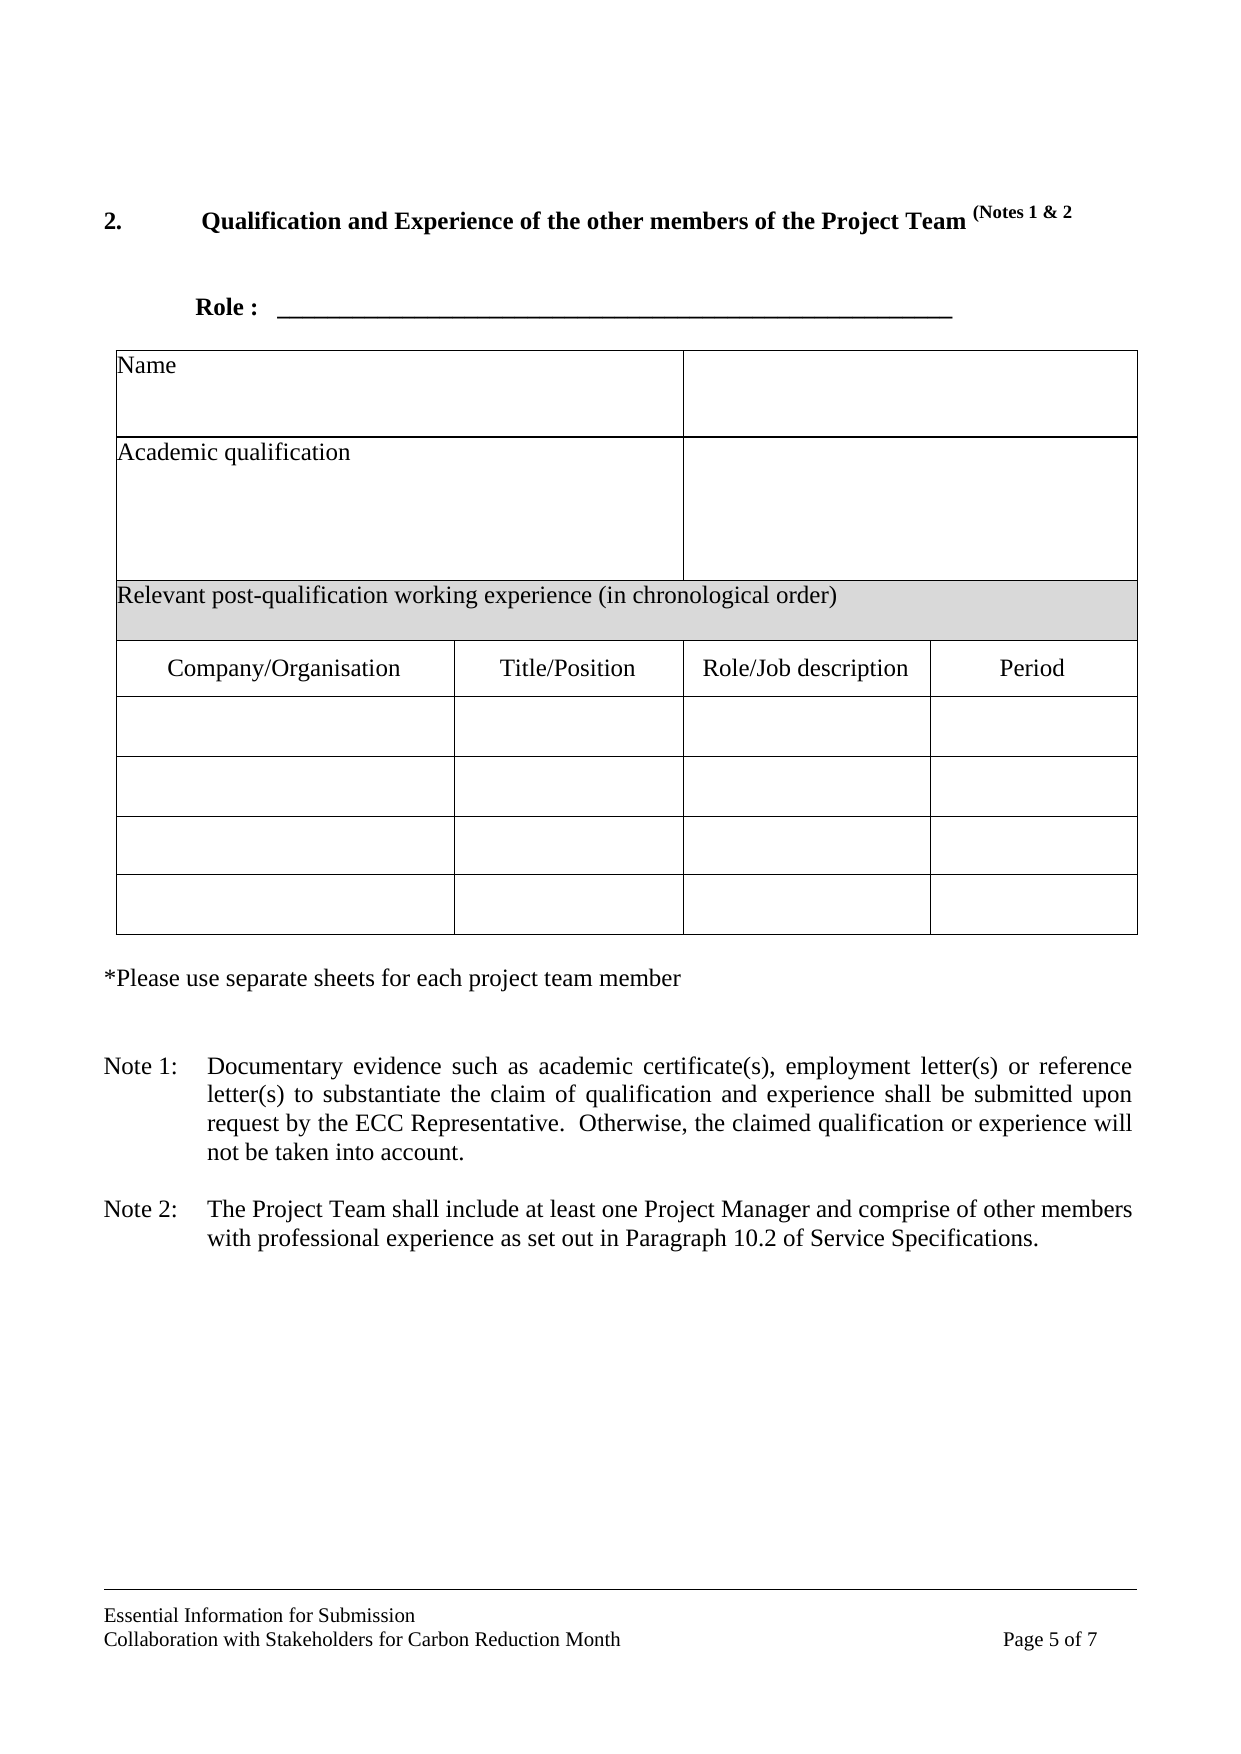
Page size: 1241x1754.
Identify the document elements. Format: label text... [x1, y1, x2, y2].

table_cell Role/Job description [684, 641, 930, 696]
table_cell [931, 757, 1137, 816]
table_cell [455, 697, 683, 756]
subtitle Qualification and Experience of the other members of the Project Team (Notes 1 & 2 [103, 201, 1133, 235]
text Note 2: The Project Team shall include at least one Project Manager and comprise of other members with professional experience as set out in Paragraph 10.2 of Service Specifications. [103, 1194, 1133, 1252]
table_cell [931, 697, 1137, 756]
text *Please use separate sheets for each project team member [103, 963, 1133, 992]
table_cell [931, 875, 1137, 934]
table_cell [684, 817, 930, 873]
table_cell [455, 817, 683, 873]
table_cell Title/Position [455, 641, 683, 696]
table_cell [117, 757, 454, 816]
table_cell Academic qualification [117, 438, 683, 580]
table_cell [117, 697, 454, 756]
table_cell [684, 438, 1137, 580]
table_cell [455, 875, 683, 934]
list Role : ______________________________________________________ [195, 292, 1133, 321]
text Note 1: Documentary evidence such as academic certificate(s), employment letter(s) or reference letter(s) to substantiate the claim of qualification and experience shall be submitted upon request by the ECC Representative. Otherwise, the claimed qualification or experience will not be taken into account. [103, 1051, 1133, 1166]
table_cell [117, 875, 454, 934]
table_cell [684, 697, 930, 756]
table_cell Period [931, 641, 1137, 696]
table_header [684, 351, 1137, 436]
table_header Name [117, 351, 683, 436]
table_cell [117, 817, 454, 873]
table_cell [684, 757, 930, 816]
table_cell Relevant post-qualification working experience (in chronological order) [117, 581, 1137, 640]
table_cell [931, 817, 1137, 873]
table_cell [455, 757, 683, 816]
table_cell Company/Organisation [117, 641, 454, 696]
table_cell [684, 875, 930, 934]
